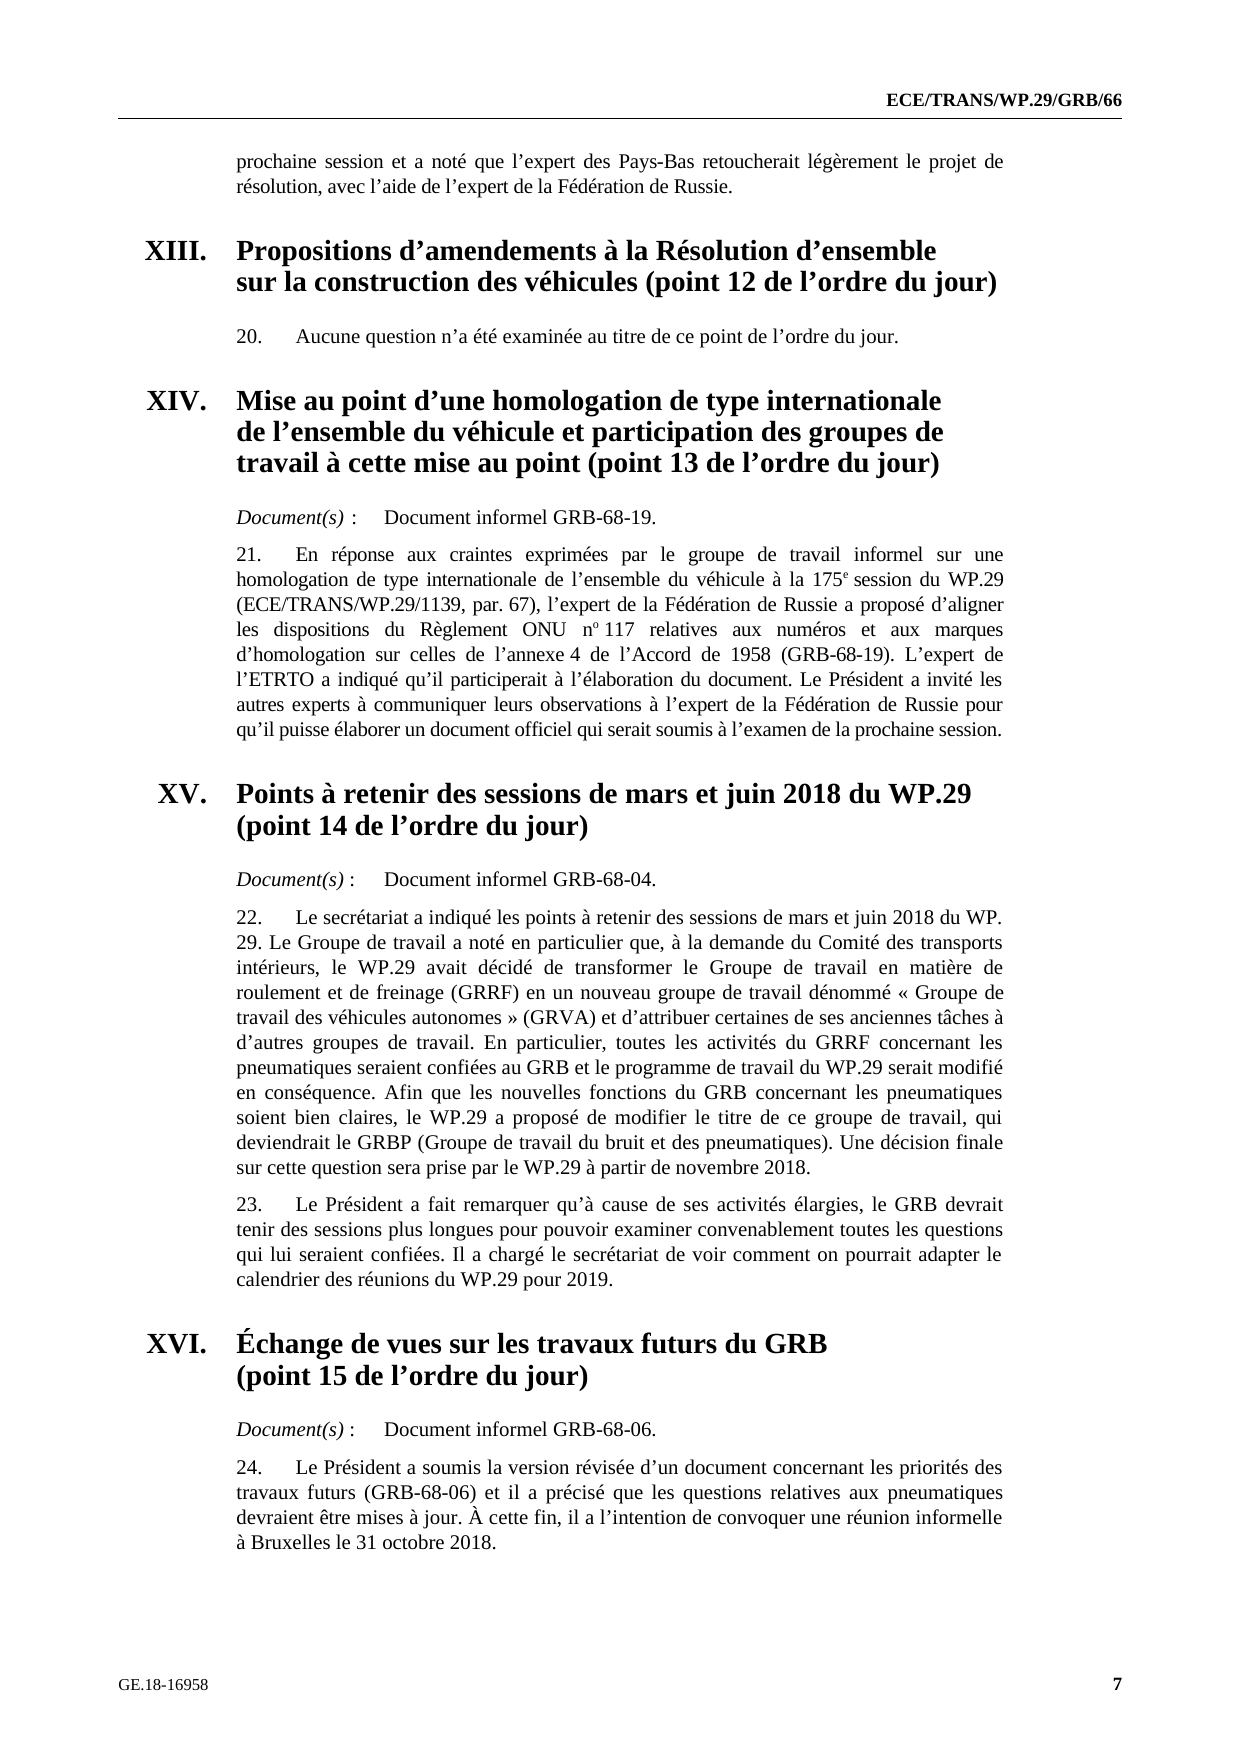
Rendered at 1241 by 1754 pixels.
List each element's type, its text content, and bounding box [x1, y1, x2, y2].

text 22. Le secrétariat a indiqué les points à retenir des sessions de mars et juin 2018 du WP. 29. Le Groupe de travail a noté en particulier que, à la demande du Comité des transports intérieurs, le WP.29 avait décidé de transformer le Groupe de travail en matière de roulement et de freinage (GRRF) en un nouveau groupe de travail dénommé « Groupe de travail des véhicules autonomes » (GRVA) et d’attribuer certaines de ses anciennes tâches à d’autres groupes de travail. En particulier, toutes les activités du GRRF concernant les pneumatiques seraient confiées au GRB et le programme de travail du WP.29 serait modifié en conséquence. Afin que les nouvelles fonctions du GRB concernant les pneumatiques soient bien claires, le WP.29 a proposé de modifier le titre de ce groupe de travail, qui deviendrait le GRBP (Groupe de travail du bruit et des pneumatiques). Une décision finale sur cette question sera prise par le WP.29 à partir de novembre 2018. [236, 904, 1004, 1179]
text Document(s) : Document informel GRB-68-04. [236, 866, 1004, 891]
text XIII. Propositions d’amendements à la Résolution d’ensemble sur la construction des véhicules (point 12 de l’ordre du jour) [118, 235, 1004, 298]
text Document(s) : Document informel GRB-68-19. [236, 504, 1004, 529]
text XIV. Mise au point d’une homologation de type internationale de l’ensemble du véhicule et participation des groupes de travail à cette mise au point (point 13 de l’ordre du jour) [118, 385, 1004, 479]
text 21. En réponse aux craintes exprimées par le groupe de travail informel sur une homologation de type internationale de l’ensemble du véhicule à la 175e session du WP.29 (ECE/TRANS/WP.29/1139, par. 67), l’expert de la Fédération de Russie a proposé d’aligner les dispositions du Règlement ONU no 117 relatives aux numéros et aux marques d’homologation sur celles de l’annexe 4 de l’Accord de 1958 (GRB-68-19). L’expert de l’ETRTO a indiqué qu’il participerait à l’élaboration du document. Le Président a invité les autres experts à communiquer leurs observations à l’expert de la Fédération de Russie pour qu’il puisse élaborer un document officiel qui serait soumis à l’examen de la prochaine session. [236, 541, 1004, 741]
text XVI. Échange de vues sur les travaux futurs du GRB (point 15 de l’ordre du jour) [118, 1329, 1004, 1391]
text Document(s) : Document informel GRB-68-06. [236, 1416, 1004, 1441]
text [236, 148, 1004, 198]
text 23. Le Président a fait remarquer qu’à cause de ses activités élargies, le GRB devrait tenir des sessions plus longues pour pouvoir examiner convenablement toutes les questions qui lui seraient confiées. Il a chargé le secrétariat de voir comment on pourrait adapter le calendrier des réunions du WP.29 pour 2019. [236, 1191, 1004, 1291]
text XV. Points à retenir des sessions de mars et juin 2018 du WP.29 (point 14 de l’ordre du jour) [118, 779, 1004, 841]
text 20. Aucune question n’a été examinée au titre de ce point de l’ordre du jour. [236, 323, 1004, 348]
text 24. Le Président a soumis la version révisée d’un document concernant les priorités des travaux futurs (GRB-68-06) et il a précisé que les questions relatives aux pneumatiques devraient être mises à jour. À cette fin, il a l’intention de convoquer une réunion informelle à Bruxelles le 31 octobre 2018. [236, 1454, 1004, 1554]
